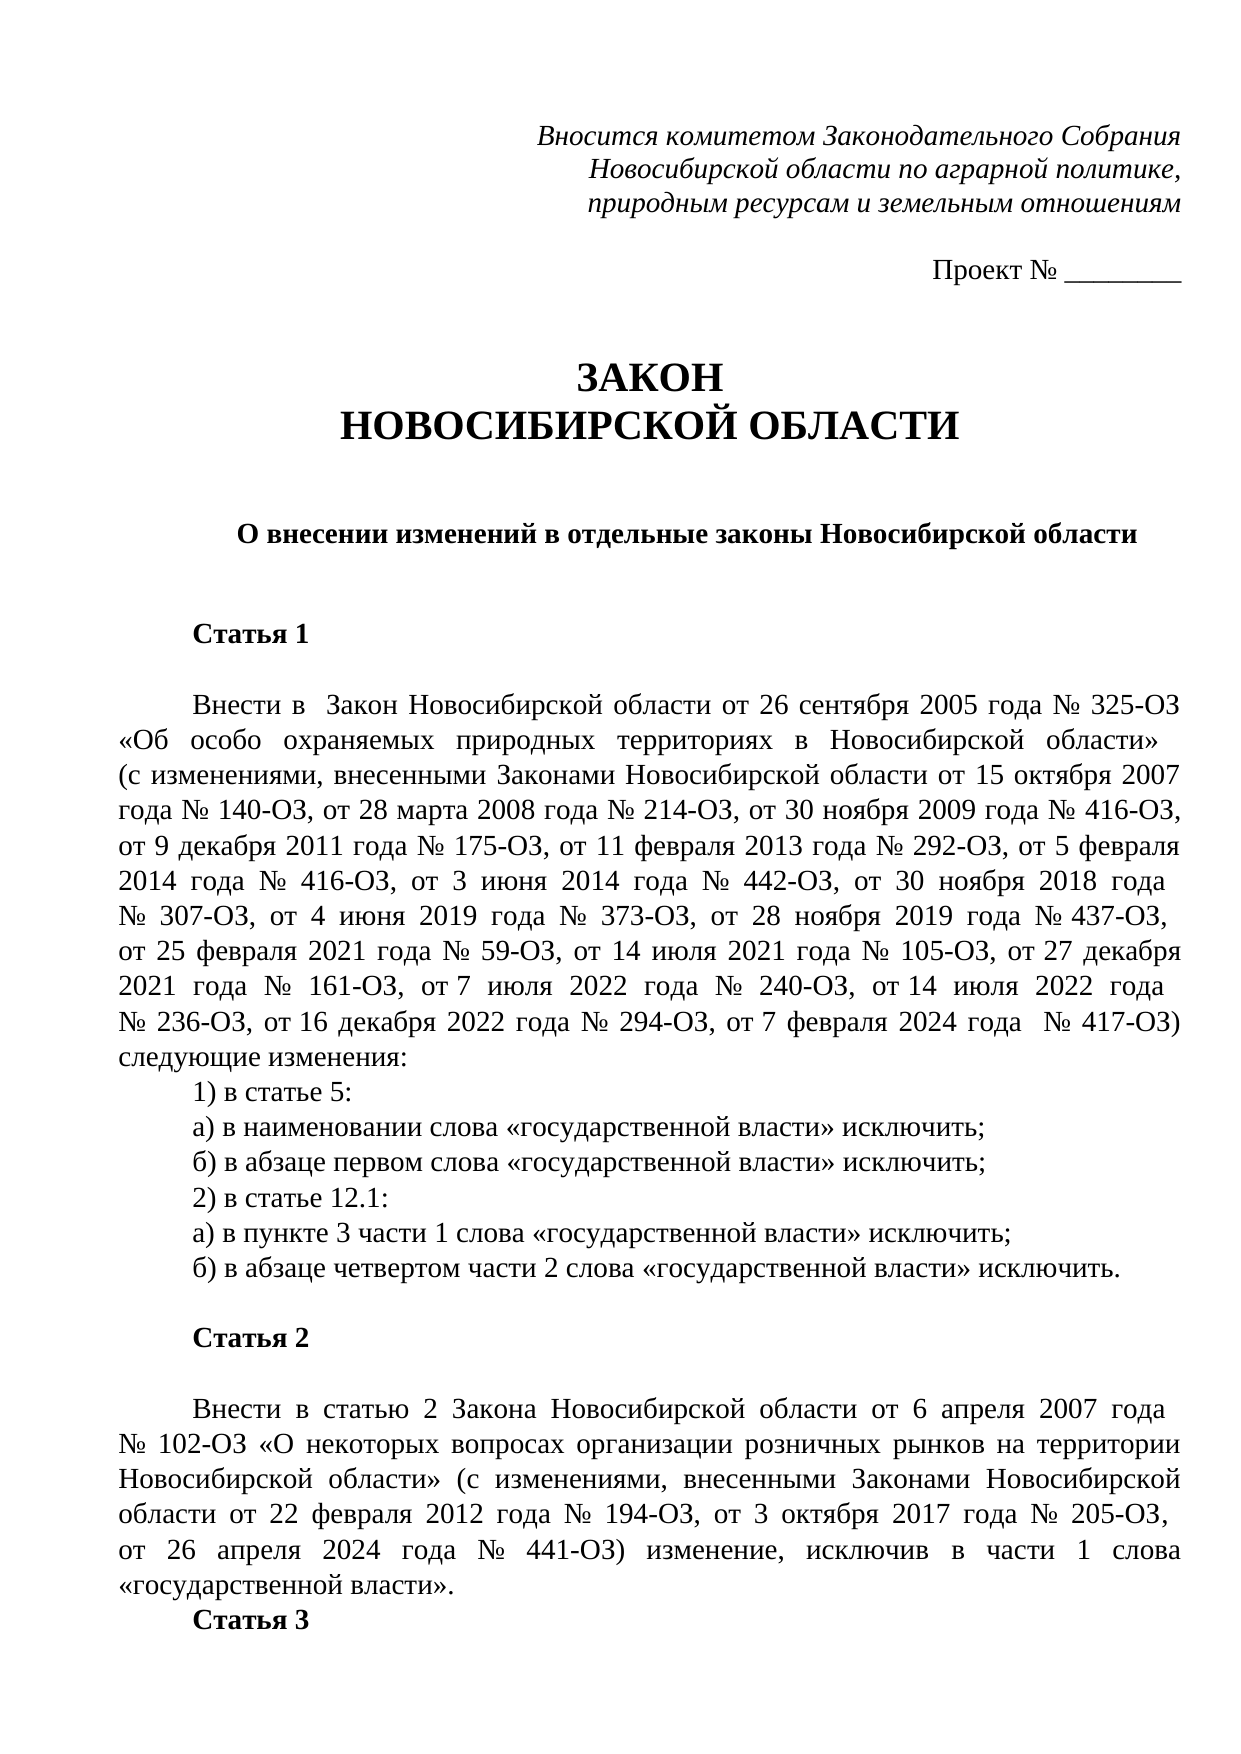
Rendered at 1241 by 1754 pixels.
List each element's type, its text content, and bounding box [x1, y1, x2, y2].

text природным ресурсам и земельным отношениям [118, 185, 1181, 219]
text Статья 3 [118, 1602, 1181, 1636]
text а) в пункте 3 части 1 слова «государственной власти» исключить; [118, 1215, 1181, 1248]
text Внести в статью 2 Закона Новосибирской области от 6 апреля 2007 года № 102-ОЗ «О некоторых вопросах организации розничных рынков на территории Новосибирской области» (с изменениями, внесенными Законами Новосибирской области от 22 февраля 2012 года № 194-ОЗ, от 3 октября 2017 года № 205-ОЗ, от 26 апреля 2024 года № 441-ОЗ) изменение, исключив в части 1 слова «государственной власти». [118, 1391, 1181, 1601]
text б) в абзаце четвертом части 2 слова «государственной власти» исключить. [118, 1250, 1181, 1284]
text 1) в статье 5: [118, 1074, 1181, 1108]
text а) в наименовании слова «государственной власти» исключить; [118, 1109, 1181, 1143]
text 2) в статье 12.1: [118, 1180, 1181, 1213]
text О внесении изменений в отдельные законы Новосибирской области [118, 516, 1181, 549]
text Новосибирской области по аграрной политике, [118, 152, 1181, 185]
text НОВОСИБИРСКОЙ ОБЛАСТИ [118, 401, 1181, 449]
text ЗАКОН [118, 353, 1181, 401]
text Вносится комитетом Законодательного Собрания [118, 118, 1181, 152]
text Внести в Закон Новосибирской области от 26 сентября 2005 года № 325-ОЗ «Об особо охраняемых природных территориях в Новосибирской области» (с изменениями, внесенными Законами Новосибирской области от 15 октября 2007 года № 140-ОЗ, от 28 марта 2008 года № 214-ОЗ, от 30 ноября 2009 года № 416-ОЗ, от 9 декабря 2011 года № 175-ОЗ, от 11 февраля 2013 года № 292-ОЗ, от 5 февраля 2014 года № 416-ОЗ, от 3 июня 2014 года № 442-ОЗ, от 30 ноября 2018 года № 307-ОЗ, от 4 июня 2019 года № 373-ОЗ, от 28 ноября 2019 года № 437-ОЗ, от 25 февраля 2021 года № 59-ОЗ, от 14 июля 2021 года № 105-ОЗ, от 27 декабря 2021 года № 161-ОЗ, от 7 июля 2022 года № 240-ОЗ, от 14 июля 2022 года № 236-ОЗ, от 16 декабря 2022 года № 294-ОЗ, от 7 февраля 2024 года № 417-ОЗ) следующие изменения: [118, 687, 1181, 1072]
text б) в абзаце первом слова «государственной власти» исключить; [118, 1144, 1181, 1178]
text Статья 1 [118, 616, 1181, 650]
text Проект № ________ [118, 252, 1181, 286]
text Статья 2 [118, 1321, 1181, 1354]
